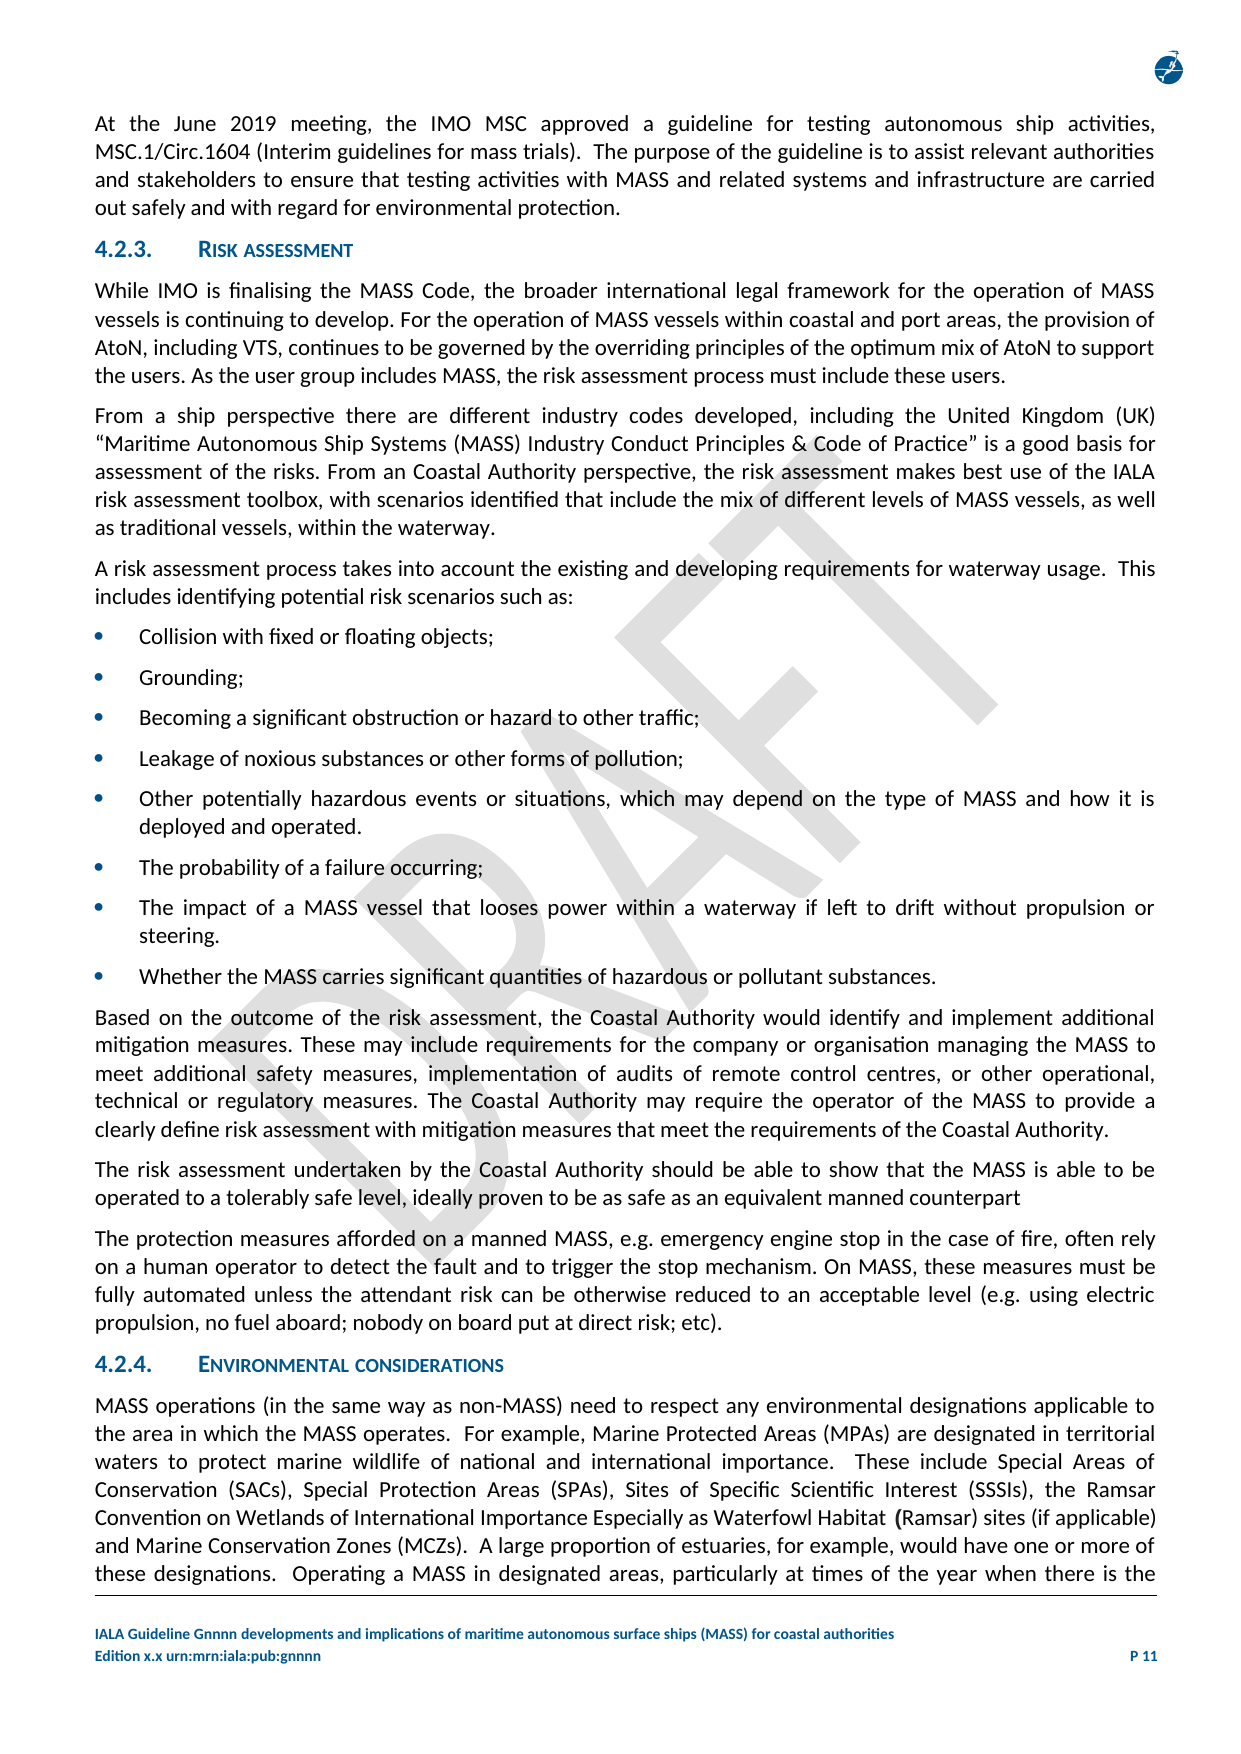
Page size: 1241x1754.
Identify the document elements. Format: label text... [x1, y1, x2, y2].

text While IMO is finalising the MASS Code, the broader international legal framework for the operation of MASS vessels is continuing to develop. For the operation of MASS vessels within coastal and port areas, the provision of AtoN, including VTS, continues to be governed by the overriding principles of the optimum mix of AtoN to support the users. As the user group includes MASS, the risk assessment process must include these users. [94, 277, 1157, 389]
list Collision with fixed or floating objects; [94, 622, 1157, 650]
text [94, 1391, 1157, 1587]
list At the June 2019 meeting, the IMO MSC approved a guideline for testing autonomous ship activities, MSC.1/Circ.1604 (Interim guidelines for mass trials). The purpose of the guideline is to assist relevant authorities and stakeholders to ensure that testing activities with MASS and related systems and infrastructure are carried out safely and with regard for environmental protection. [94, 109, 1157, 221]
picture [1123, 0, 1241, 119]
text Based on the outcome of the risk assessment, the Coastal Authority would identify and implement additional mitigation measures. These may include requirements for the company or organisation managing the MASS to meet additional safety measures, implementation of audits of remote control centres, or other operational, technical or regulatory measures. The Coastal Authority may require the operator of the MASS to provide a clearly define risk assessment with mitigation measures that meet the requirements of the Coastal Authority. [94, 1003, 1157, 1143]
list Grounding; [94, 663, 1157, 691]
list The probability of a failure occurring; [94, 853, 1157, 881]
text The risk assessment undertaken by the Coastal Authority should be able to show that the MASS is able to be operated to a tolerably safe level, ideally proven to be as safe as an equivalent manned counterpart [94, 1155, 1157, 1211]
list Whether the MASS carries significant quantities of hazardous or pollutant substances. [94, 962, 1157, 990]
list The impact of a MASS vessel that looses power within a waterway if left to drift without propulsion or steering. [94, 893, 1157, 949]
text The protection measures afforded on a manned MASS, e.g. emergency engine stop in the case of fire, often rely on a human operator to detect the fault and to trigger the stop mechanism. On MASS, these measures must be fully automated unless the attendant risk can be otherwise reduced to an acceptable level (e.g. using electric propulsion, no fuel aboard; nobody on board put at direct risk; etc). [94, 1224, 1157, 1336]
subtitle Risk assessment [94, 234, 1069, 264]
subtitle Environmental considerations [94, 1348, 1069, 1379]
text From a ship perspective there are different industry codes developed, including the United Kingdom (UK) “Maritime Autonomous Ship Systems (MASS) Industry Conduct Principles & Code of Practice” is a good basis for assessment of the risks. From an Coastal Authority perspective, the risk assessment makes best use of the IALA risk assessment toolbox, with scenarios identified that include the mix of different levels of MASS vessels, as well as traditional vessels, within the waterway. [94, 401, 1157, 541]
text A risk assessment process takes into account the existing and developing requirements for waterway usage. This includes identifying potential risk scenarios such as: [94, 554, 1157, 610]
list Other potentially hazardous events or situations, which may depend on the type of MASS and how it is deployed and operated. [94, 784, 1157, 841]
list Leakage of noxious substances or other forms of pollution; [94, 744, 1157, 772]
list Becoming a significant obstruction or hazard to other traffic; [94, 703, 1157, 731]
